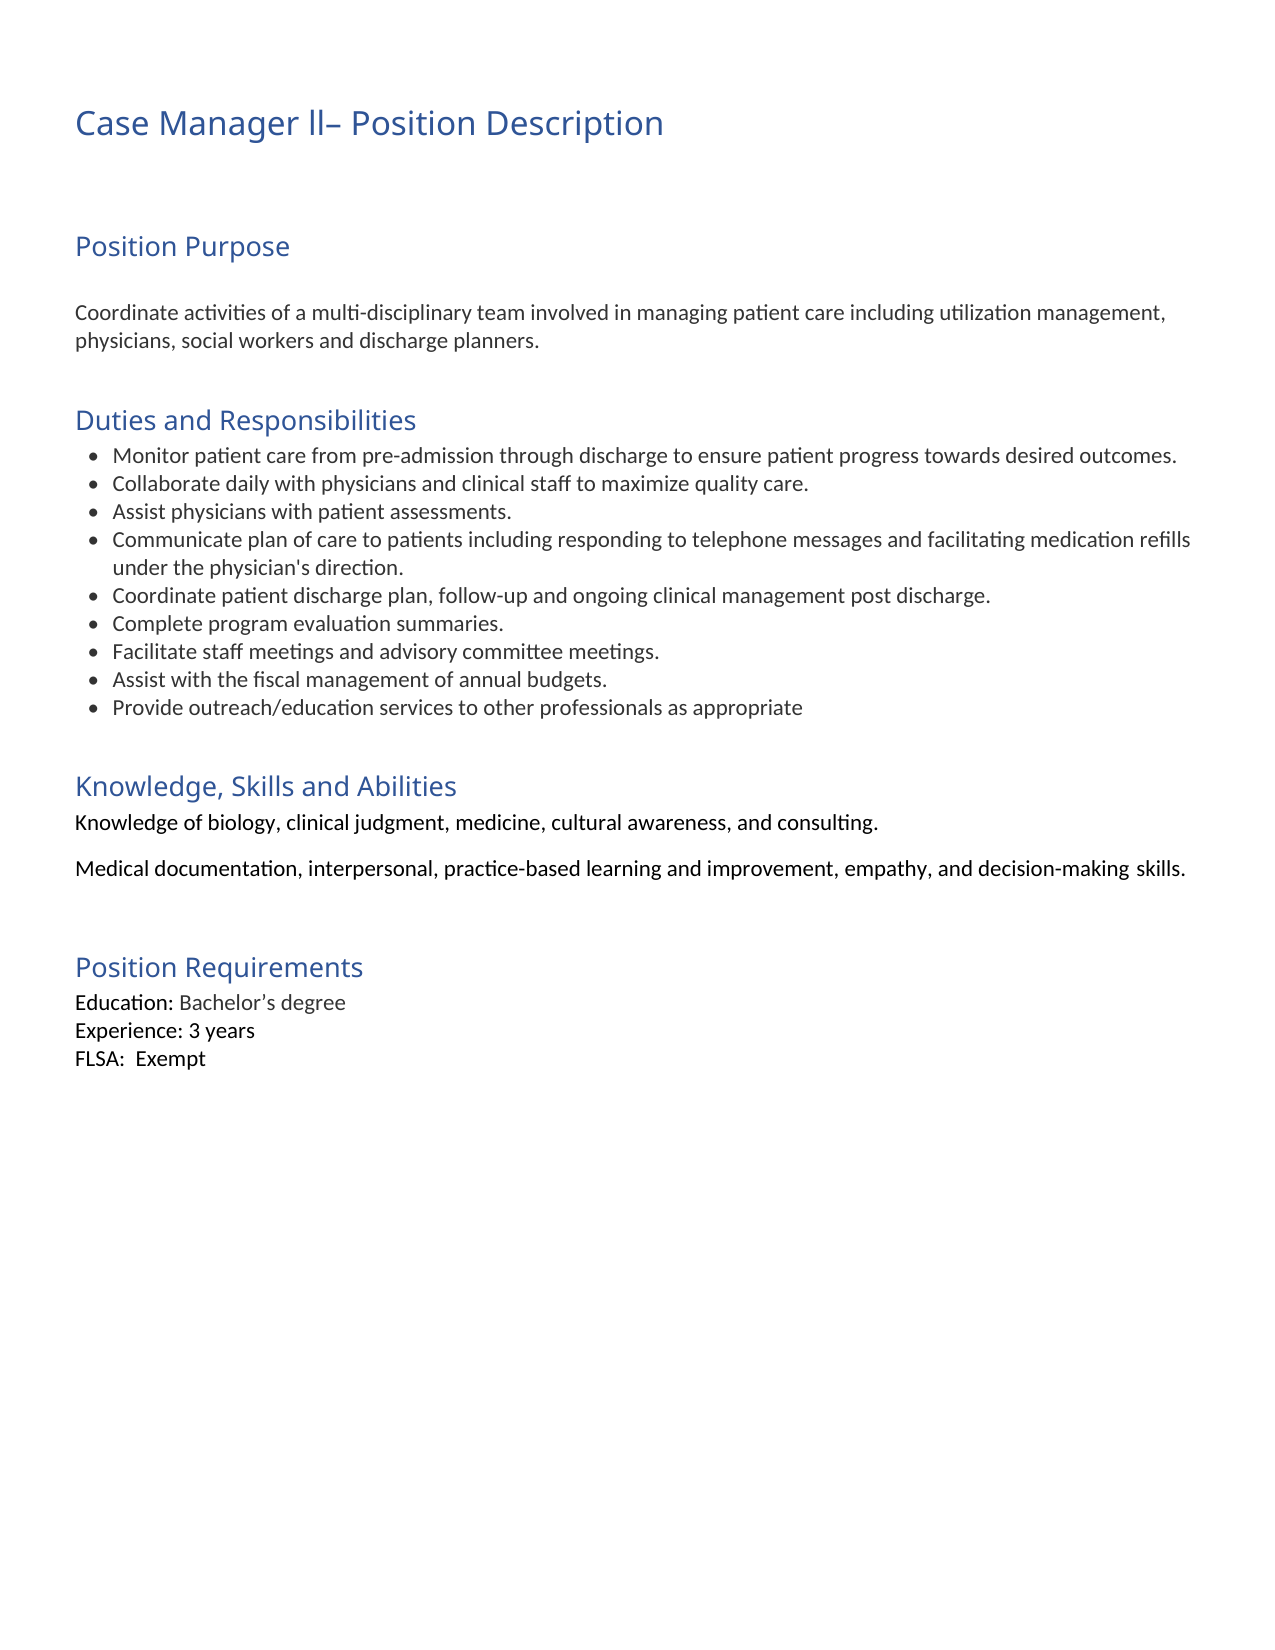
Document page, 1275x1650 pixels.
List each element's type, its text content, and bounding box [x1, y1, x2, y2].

subtitle Position Requirements [75, 948, 1200, 985]
text • Communicate plan of care to patients including responding to telephone messages and facilitating medication refills under the physician's direction. [75, 525, 1200, 581]
text • Collaborate daily with physicians and clinical staff to maximize quality care. [75, 469, 1200, 497]
subtitle Duties and Responsibilities [75, 401, 1200, 438]
text Coordinate activities of a multi-disciplinary team involved in managing patient care including utilization management, physicians, social workers and discharge planners. [75, 298, 1200, 354]
text • Assist with the fiscal management of annual budgets. [75, 665, 1200, 693]
text Knowledge of biology, clinical judgment, medicine, cultural awareness, and consulting. [75, 808, 1200, 836]
subtitle Knowledge, Skills and Abilities [75, 768, 1200, 805]
text FLSA: Exempt [75, 1044, 1200, 1072]
text • Coordinate patient discharge plan, follow-up and ongoing clinical management post discharge. [75, 581, 1200, 609]
text Medical documentation, interpersonal, practice-based learning and improvement, empathy, and decision-making skills. [75, 854, 1200, 883]
text • Facilitate staff meetings and advisory committee meetings. [75, 637, 1200, 665]
text Experience: 3 years [75, 1016, 1200, 1044]
subtitle Case Manager ll– Position Description [75, 100, 1200, 145]
text • Monitor patient care from pre-admission through discharge to ensure patient progress towards desired outcomes. [75, 441, 1200, 469]
text • Assist physicians with patient assessments. [75, 497, 1200, 525]
text • Provide outreach/education services to other professionals as appropriate [75, 693, 1200, 721]
subtitle Position Purpose [75, 227, 1200, 264]
text • Complete program evaluation summaries. [75, 609, 1200, 637]
text Education: Bachelor’s degree [75, 988, 1200, 1016]
